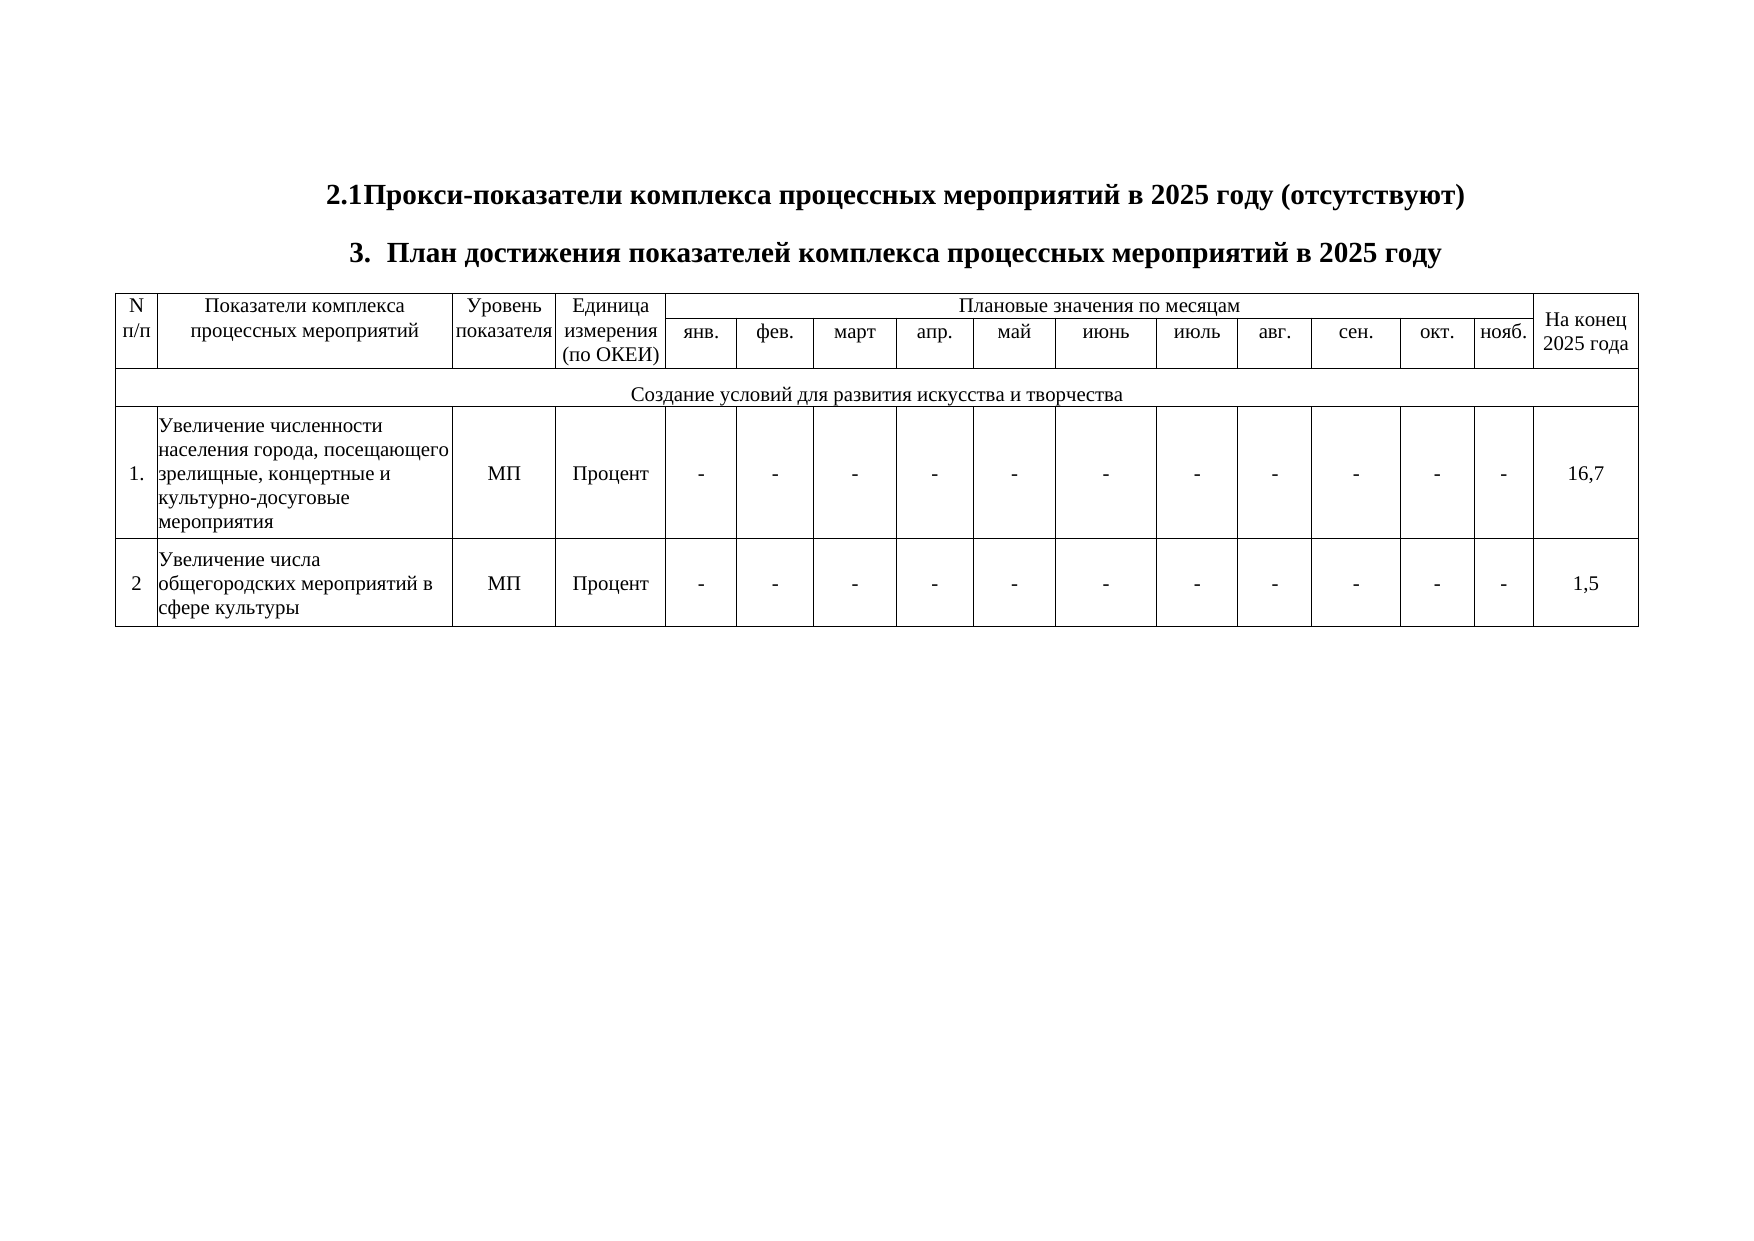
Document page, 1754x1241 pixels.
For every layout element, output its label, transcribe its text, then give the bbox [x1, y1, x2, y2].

table_cell - [1475, 407, 1533, 538]
table_cell - [1238, 539, 1311, 626]
table_cell МП [453, 407, 555, 538]
table_cell июль [1157, 319, 1237, 368]
table_cell 1. [116, 407, 157, 538]
table_cell - [897, 407, 973, 538]
table_cell - [666, 539, 736, 626]
table_cell - [737, 407, 813, 538]
table_cell Увеличение численности населения города, посещающего зрелищные, концертные и культурно-досуговые мероприятия [158, 407, 452, 538]
table_cell окт. [1401, 319, 1474, 368]
table_cell март [814, 319, 896, 368]
table_cell - [1401, 407, 1474, 538]
table_cell 2 [116, 539, 157, 626]
table_cell янв. [666, 319, 736, 368]
table_cell МП [453, 539, 555, 626]
table_cell - [1056, 407, 1156, 538]
table_cell - [666, 407, 736, 538]
table_cell - [1475, 539, 1533, 626]
table_header Уровень показателя [453, 294, 555, 368]
list Прокси-показатели комплекса процессных мероприятий в 2025 году (отсутствуют) [126, 177, 1665, 211]
table_cell - [1238, 407, 1311, 538]
table_cell 1,5 [1534, 539, 1638, 626]
table_header Единица измерения (по ОКЕИ) [556, 294, 665, 368]
table_cell - [1401, 539, 1474, 626]
table_header Показатели комплекса процессных мероприятий [158, 294, 452, 368]
table_cell авг. [1238, 319, 1311, 368]
table_cell Создание условий для развития искусства и творчества [116, 369, 1638, 406]
table_cell - [814, 407, 896, 538]
table_cell - [974, 539, 1055, 626]
table_header N п/п [116, 294, 157, 368]
table_cell Увеличение числа общегородских мероприятий в сфере культуры [158, 539, 452, 626]
table_cell 16,7 [1534, 407, 1638, 538]
table_cell апр. [897, 319, 973, 368]
table_cell - [814, 539, 896, 626]
table_cell - [1157, 539, 1237, 626]
table_cell - [1056, 539, 1156, 626]
table_header На конец 2025 года [1534, 294, 1638, 368]
table_cell Процент [556, 539, 665, 626]
list План достижения показателей комплекса процессных мероприятий в 2025 году [126, 235, 1665, 268]
table_cell - [737, 539, 813, 626]
table_cell - [1312, 407, 1400, 538]
table_cell Процент [556, 407, 665, 538]
table_cell нояб. [1475, 319, 1533, 368]
table_cell - [1157, 407, 1237, 538]
table_cell май [974, 319, 1055, 368]
table_cell - [1312, 539, 1400, 626]
table_cell июнь [1056, 319, 1156, 368]
table_cell сен. [1312, 319, 1400, 368]
table_cell фев. [737, 319, 813, 368]
table_cell - [974, 407, 1055, 538]
table_cell - [897, 539, 973, 626]
table_header Плановые значения по месяцам [666, 294, 1533, 317]
